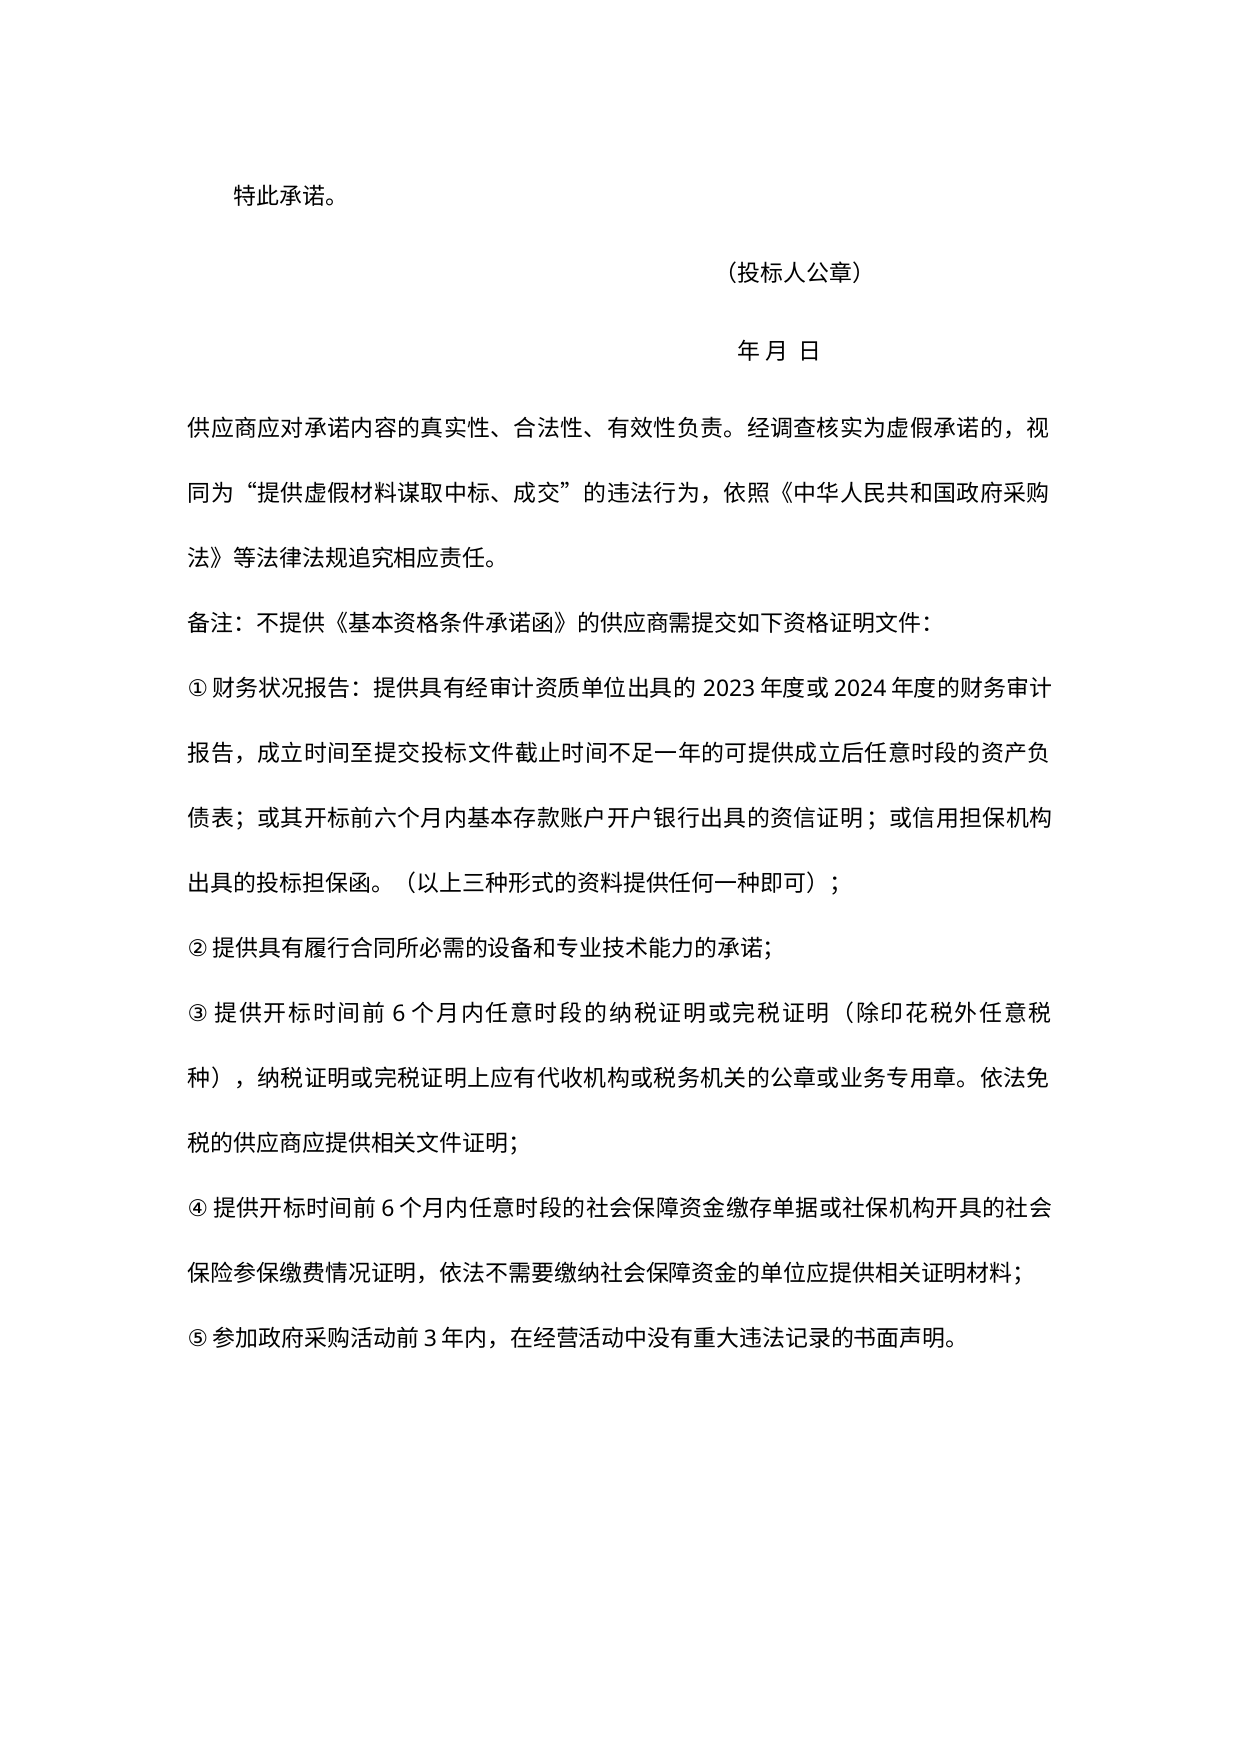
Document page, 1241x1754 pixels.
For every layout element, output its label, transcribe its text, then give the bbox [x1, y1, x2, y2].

text ③提供开标时间前6个月内任意时段的纳税证明或完税证明（除印花税外任意税种），纳税证明或完税证明上应有代收机构或税务机关的公章或业务专用章。依法免税的供应商应提供相关文件证明； [187, 979, 1053, 1174]
text 特此承诺。 [187, 162, 1053, 227]
text 供应商应对承诺内容的真实性、合法性、有效性负责。经调查核实为虚假承诺的，视同为“提供虚假材料谋取中标、成交”的违法行为，依照《中华人民共和国政府采购法》等法律法规追究相应责任。 [187, 394, 1053, 589]
text （投标人公章） [187, 239, 1053, 304]
text 备注：不提供《基本资格条件承诺函》的供应商需提交如下资格证明文件： [187, 589, 1053, 654]
text ②提供具有履行合同所必需的设备和专业技术能力的承诺； [187, 914, 1053, 979]
text ④提供开标时间前6个月内任意时段的社会保障资金缴存单据或社保机构开具的社会保险参保缴费情况证明，依法不需要缴纳社会保障资金的单位应提供相关证明材料； [187, 1174, 1053, 1304]
text 年 月 日 [187, 317, 1053, 382]
text ⑤参加政府采购活动前3年内，在经营活动中没有重大违法记录的书面声明。 [187, 1304, 1053, 1369]
text ①财务状况报告：提供具有经审计资质单位出具的2023年度或2024年度的财务审计报告，成立时间至提交投标文件截止时间不足一年的可提供成立后任意时段的资产负债表；或其开标前六个月内基本存款账户开户银行出具的资信证明；或信用担保机构出具的投标担保函。（以上三种形式的资料提供任何一种即可）； [187, 654, 1053, 914]
